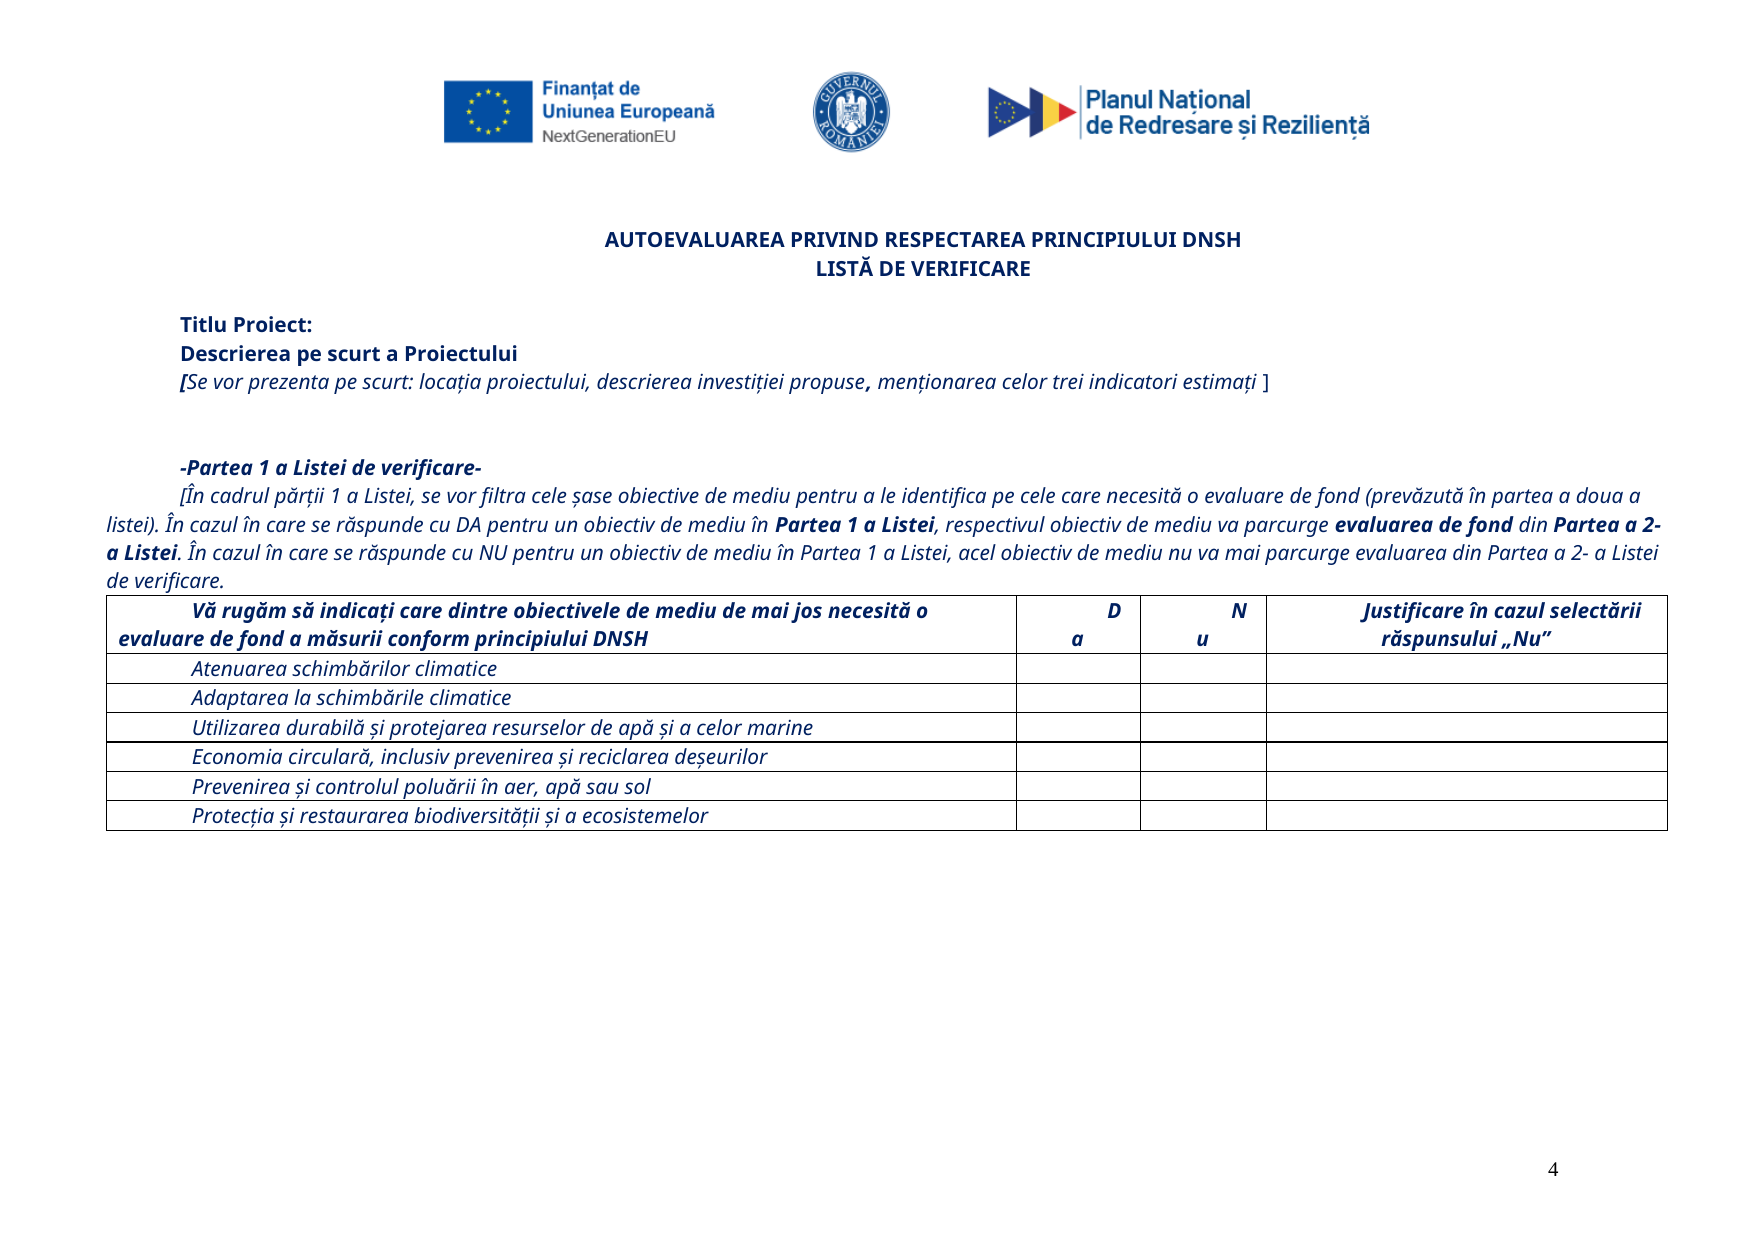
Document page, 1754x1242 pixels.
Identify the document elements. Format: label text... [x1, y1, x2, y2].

table_cell [1267, 713, 1667, 741]
table_cell [1017, 654, 1140, 682]
table_cell [1017, 713, 1140, 741]
text AUTOEVALUAREA PRIVIND RESPECTAREA PRINCIPIULUI DNSH [106, 225, 1666, 254]
table_header Nu [1141, 596, 1266, 653]
table_cell [1017, 743, 1140, 771]
text [Se vor prezenta pe scurt: locația proiectului, descrierea investiției propuse, menționarea celor trei indicatori estimați ] [106, 367, 1666, 396]
table_cell Protecția și restaurarea biodiversității și a ecosistemelor [107, 801, 1016, 830]
table_cell [1141, 801, 1266, 830]
table_cell [1267, 654, 1667, 682]
table_cell [1267, 684, 1667, 712]
table_cell Atenuarea schimbărilor climatice [107, 654, 1016, 682]
table_cell [1267, 801, 1667, 830]
text [În cadrul părții 1 a Listei, se vor filtra cele șase obiective de mediu pentru a le identifica pe cele care necesită o evaluare de fond (prevăzută în partea a doua a listei). În cazul în care se răspunde cu DA pentru un obiectiv de mediu în Partea 1 a Listei, respectivul obiectiv de mediu va parcurge evaluarea de fond din Partea a 2-a Listei. În cazul în care se răspunde cu NU pentru un obiectiv de mediu în Partea 1 a Listei, acel obiectiv de mediu nu va mai parcurge evaluarea din Partea a 2- a Listei de verificare. [106, 481, 1666, 595]
table_cell [1141, 772, 1266, 800]
table_cell [1141, 654, 1266, 682]
table_cell [1017, 772, 1140, 800]
table_cell Prevenirea și controlul poluării în aer, apă sau sol [107, 772, 1016, 800]
table_cell [1141, 713, 1266, 741]
table_cell Economia circulară, inclusiv prevenirea și reciclarea deșeurilor [107, 743, 1016, 771]
table_header Da [1017, 596, 1140, 653]
text Descrierea pe scurt a Proiectului [106, 339, 1666, 367]
table_cell [1267, 743, 1667, 771]
text LISTĂ DE VERIFICARE [106, 254, 1666, 282]
table_cell [1017, 684, 1140, 712]
table_cell [1141, 684, 1266, 712]
text Titlu Proiect: [106, 311, 1666, 339]
table_cell [1141, 743, 1266, 771]
table_cell Adaptarea la schimbările climatice [107, 684, 1016, 712]
table_cell [1267, 772, 1667, 800]
text -Partea 1 a Listei de verificare- [106, 453, 1666, 481]
table_header Vă rugăm să indicați care dintre obiectivele de mediu de mai jos necesită o evaluare de fond a măsurii conform principiului DNSH [107, 596, 1016, 653]
table_cell Utilizarea durabilă și protejarea resurselor de apă și a celor marine [107, 713, 1016, 741]
table_cell [1017, 801, 1140, 830]
table_header Justificare în cazul selectării răspunsului „Nu” [1267, 596, 1667, 653]
